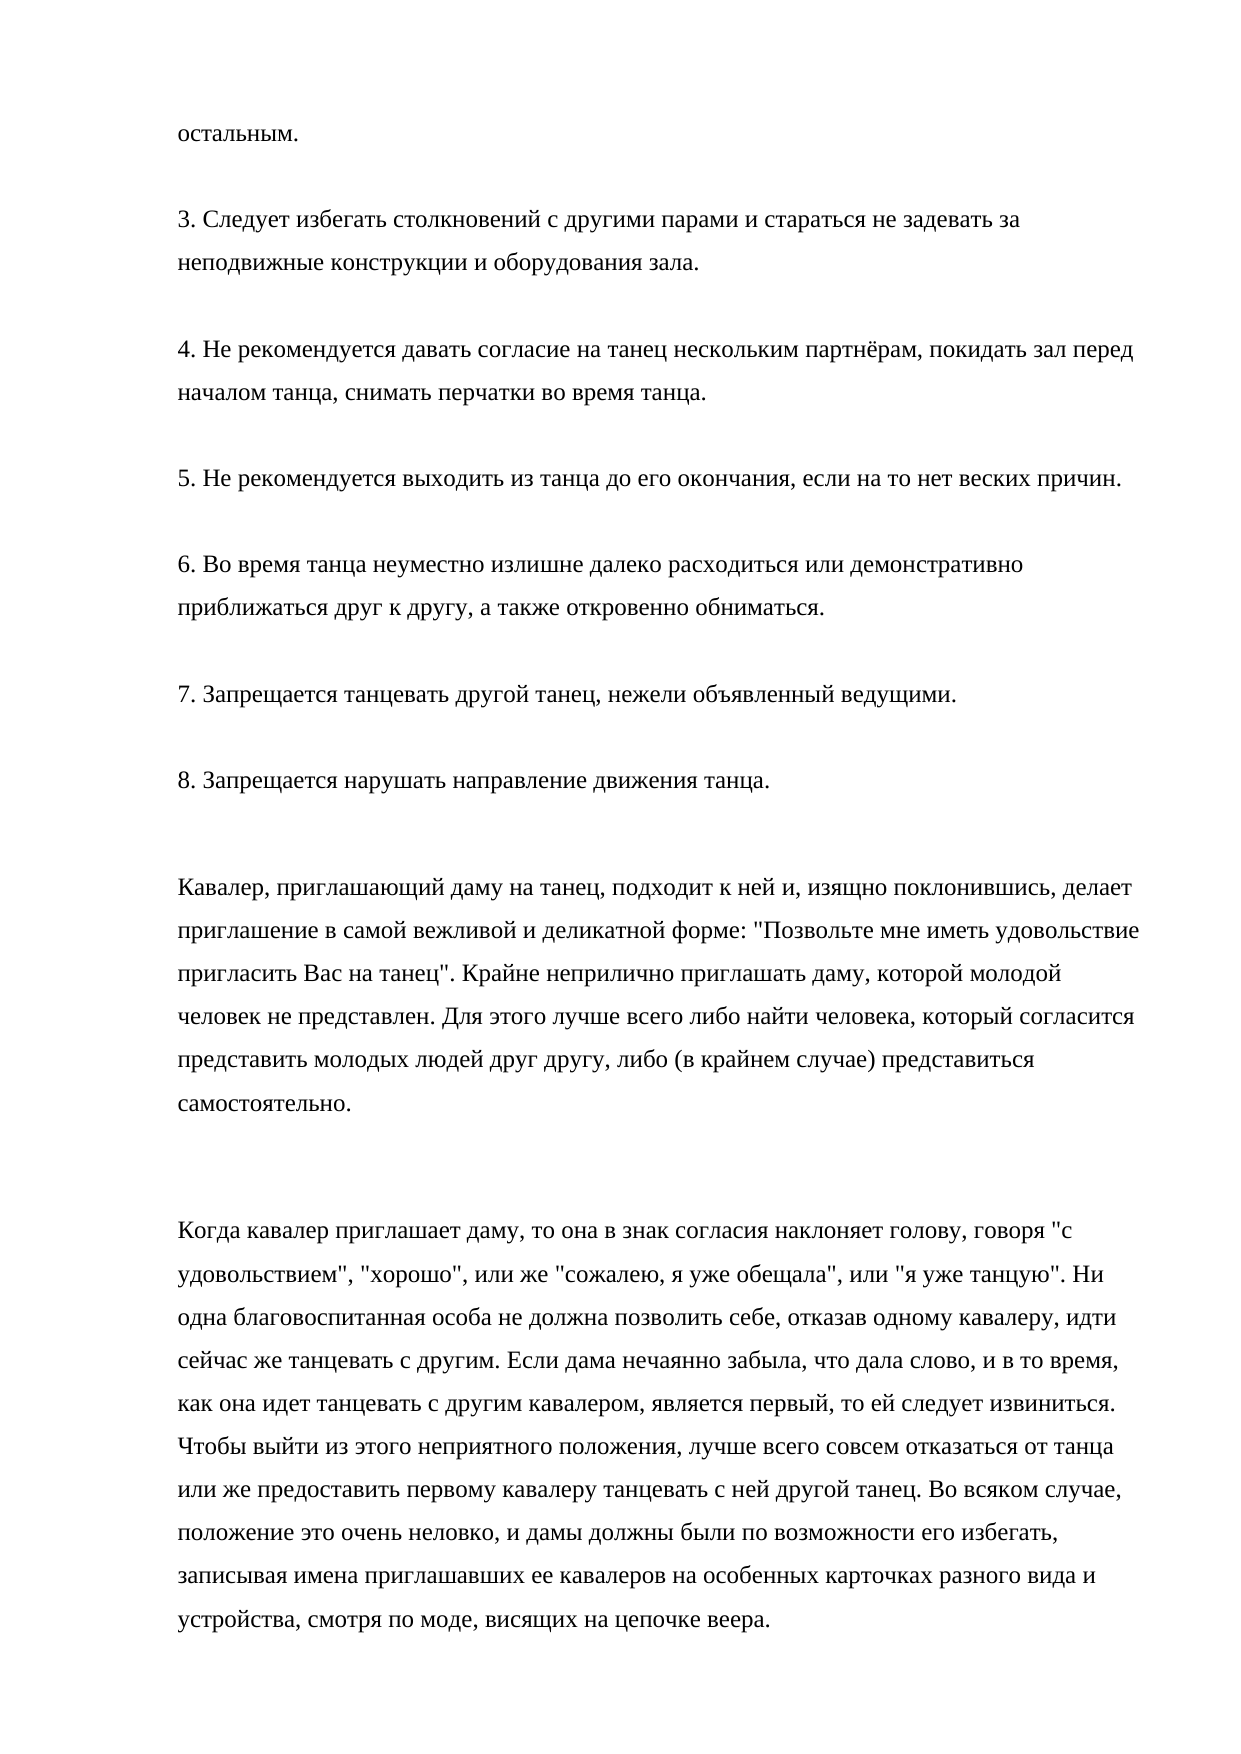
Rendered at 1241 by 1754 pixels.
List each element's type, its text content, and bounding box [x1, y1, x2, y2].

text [177, 118, 1152, 794]
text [177, 1216, 1152, 1632]
text Кавалер, приглашающий даму на танец, подходит к ней и, изящно поклонившись, делает приглашение в самой вежливой и деликатной форме: "Позвольте мне иметь удовольствие пригласить Вас на танец". Крайне неприлично приглашать даму, которой молодой человек не представлен. Для этого лучше всего либо найти человека, который согласится представить молодых людей друг другу, либо (в крайнем случае) представиться самостоятельно. [177, 829, 1152, 1116]
